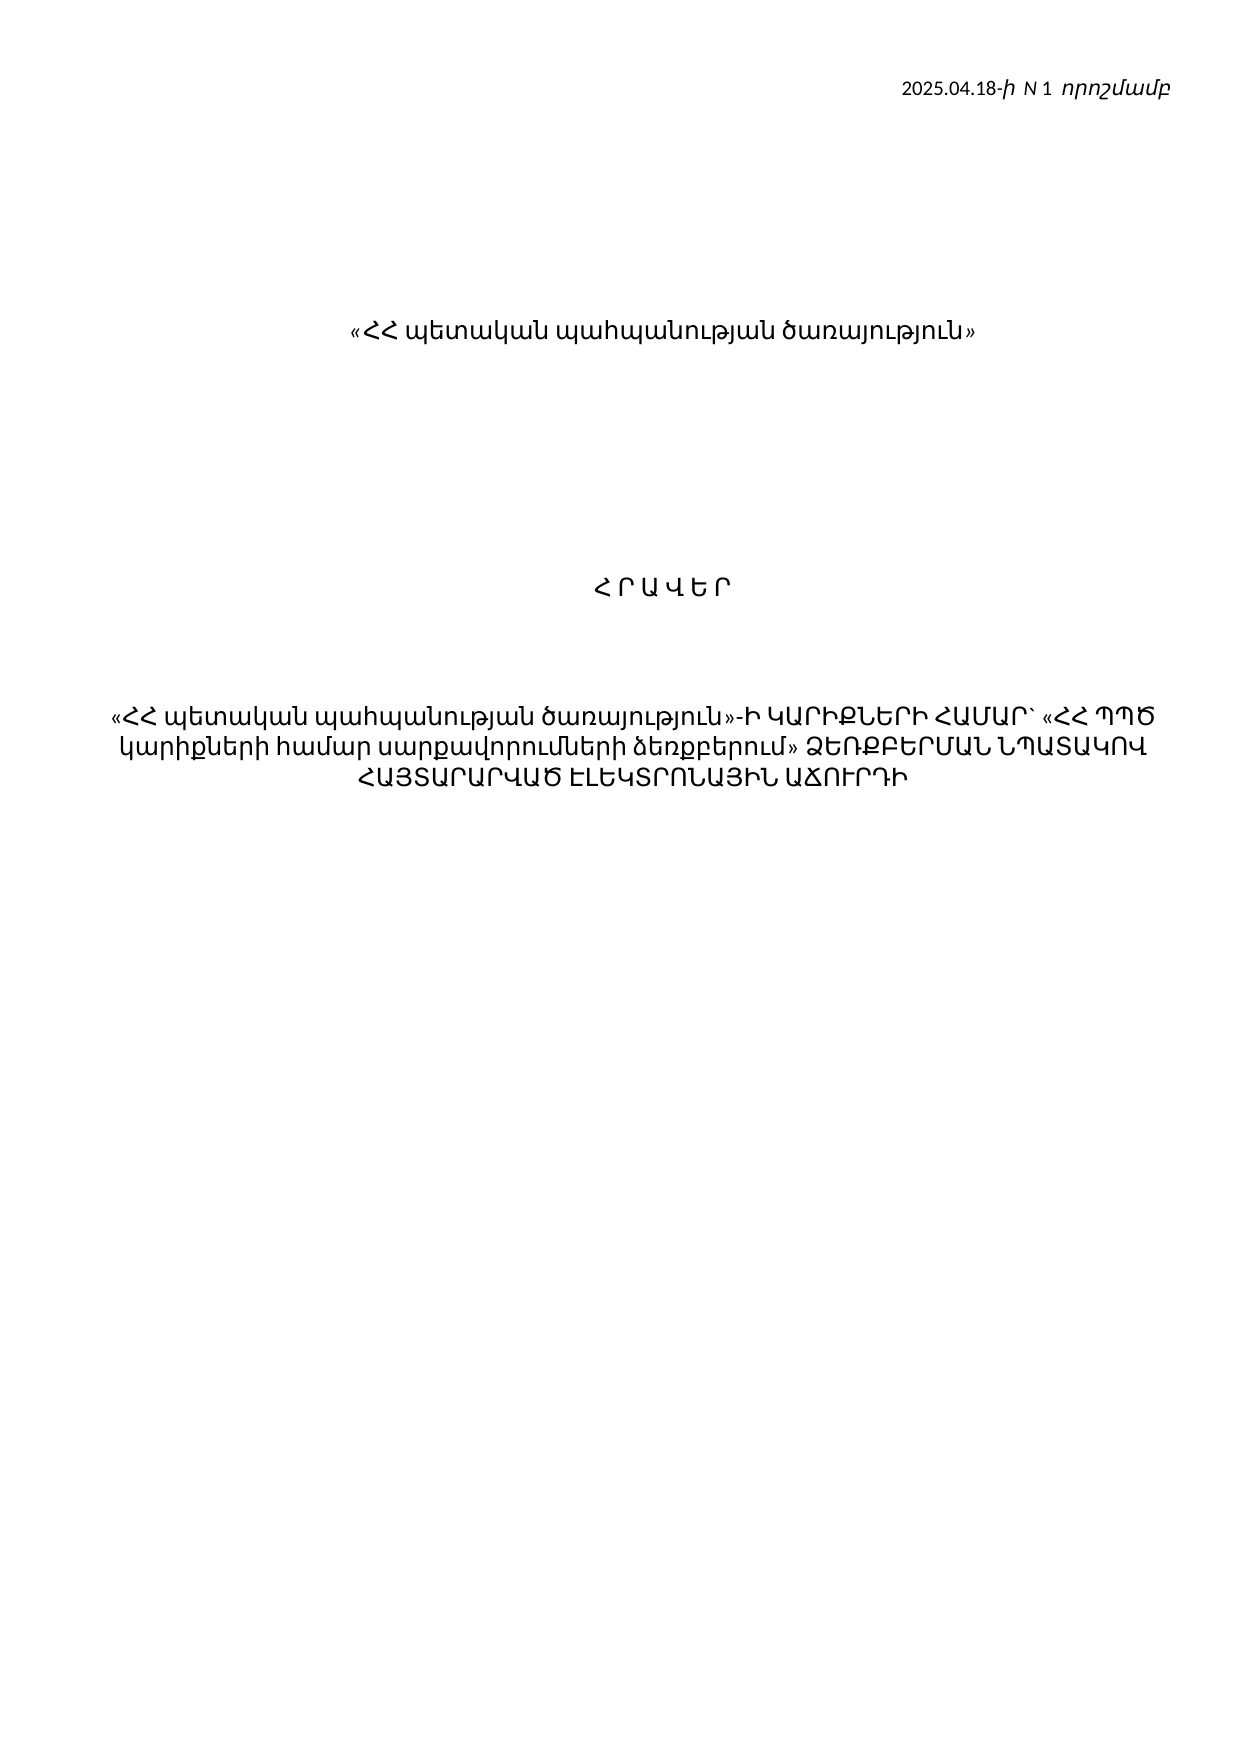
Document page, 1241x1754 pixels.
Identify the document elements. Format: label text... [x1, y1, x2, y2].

text 2025.04.18 -ի N 1 որոշմամբ [94, 75, 1171, 100]
text «ՀՀ պետական պահպանության ծառայություն»-Ի ԿԱՐԻՔՆԵՐԻ ՀԱՄԱՐ` «ՀՀ ՊՊԾ կարիքների համար սարքավորումների ձեռքբերում» ՁԵՌՔԲԵՐՄԱՆ ՆՊԱՏԱԿՈՎ ՀԱՅՏԱՐԱՐՎԱԾ ԷԼԵԿՏՐՈՆԱՅԻՆ ԱՃՈՒՐԴԻ [94, 701, 1172, 792]
text Հ Ր Ա Վ Ե Ր [94, 572, 1172, 602]
text « ՀՀ պետական պահպանության ծառայություն» [94, 316, 1172, 346]
